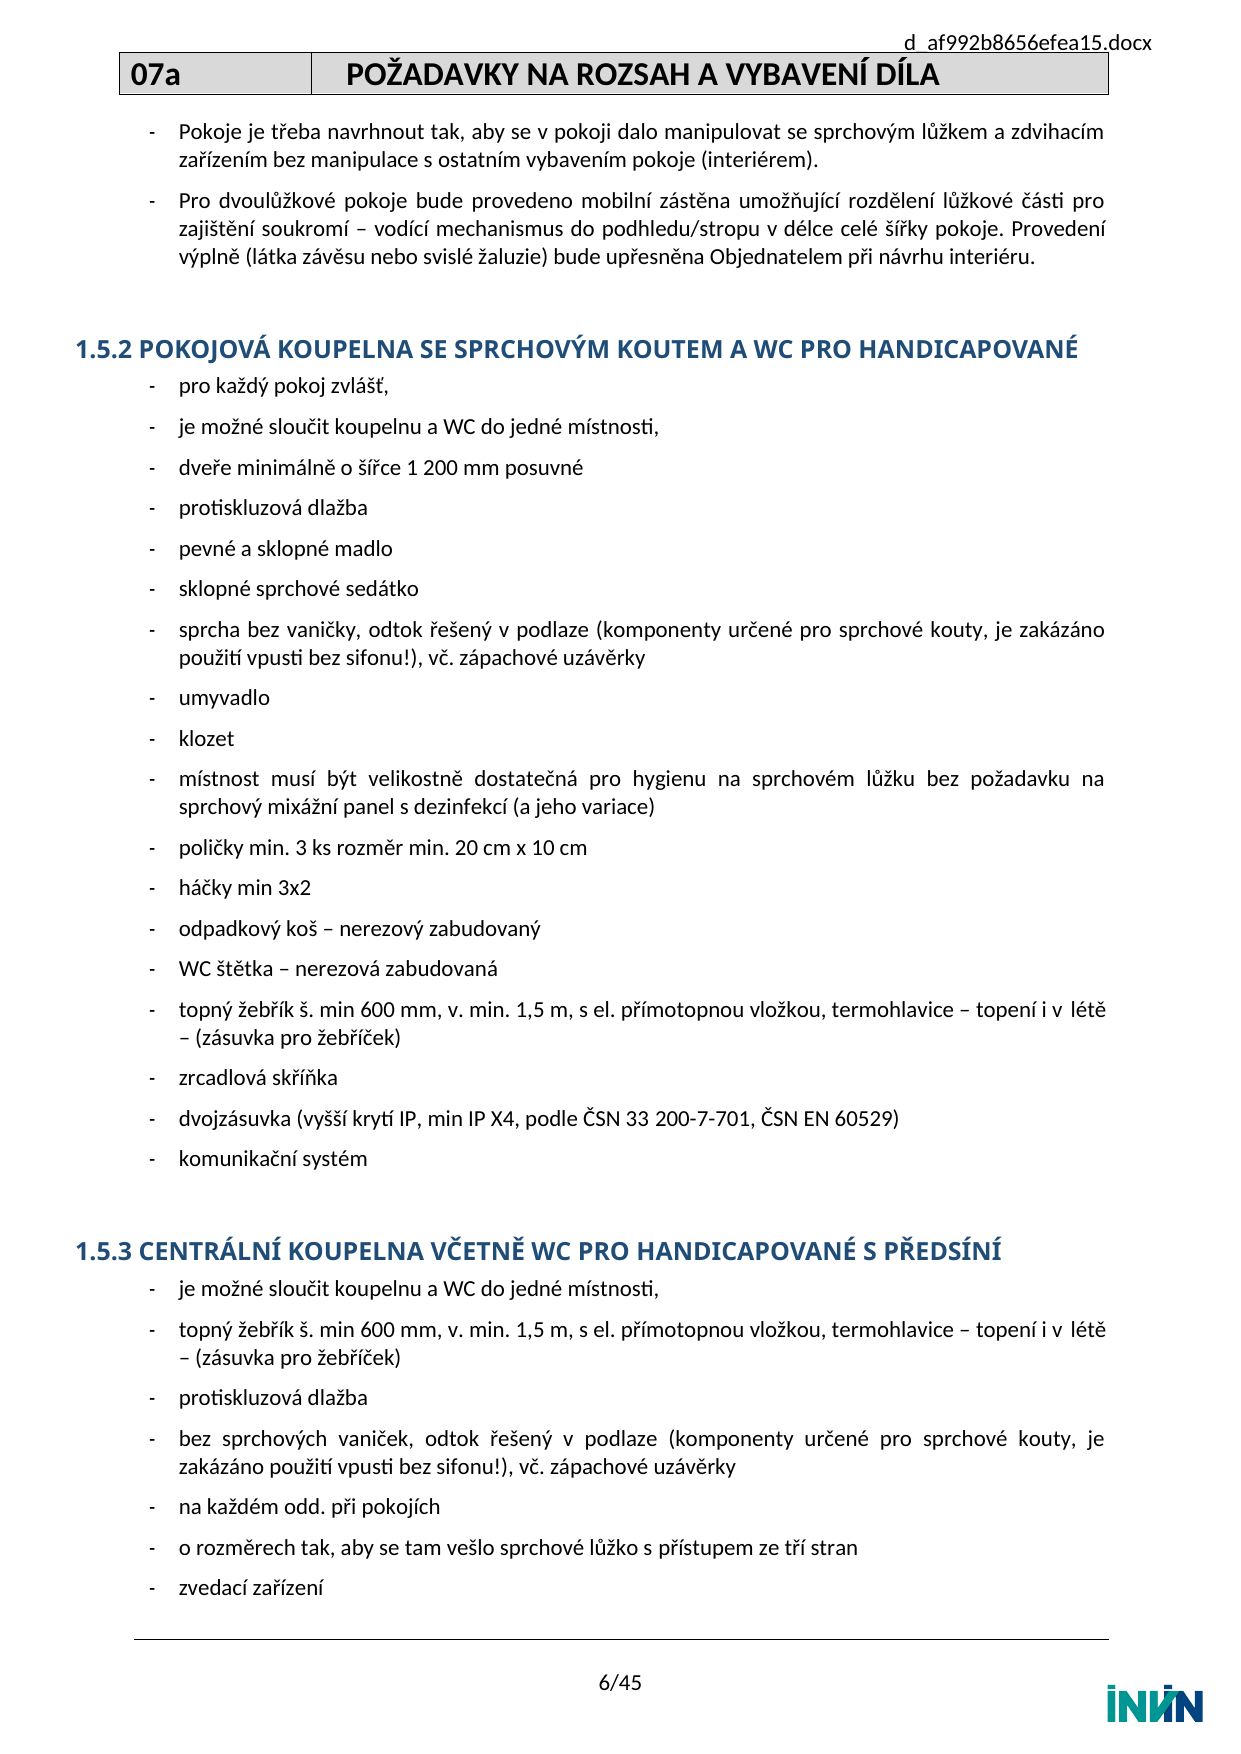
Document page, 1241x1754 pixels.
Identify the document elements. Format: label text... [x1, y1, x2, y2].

list sklopné sprchové sedátko [149, 574, 1106, 602]
list dvojzásuvka (vyšší krytí IP, min IP X4, podle ČSN 33 200-7-701, ČSN EN 60529) [149, 1104, 1106, 1132]
list odpadkový koš – nerezový zabudovaný [149, 914, 1106, 942]
list bez sprchových vaniček, odtok řešený v podlaze (komponenty určené pro sprchové kouty, je zakázáno použití vpusti bez sifonu!), vč. zápachové uzávěrky [149, 1424, 1106, 1480]
list pro každý pokoj zvlášť, [149, 372, 1106, 400]
list protiskluzová dlažba [149, 1383, 1106, 1411]
list je možné sloučit koupelnu a WC do jedné místnosti, [149, 1274, 1106, 1302]
list poličky min. 3 ks rozměr min. 20 cm x 10 cm [149, 833, 1106, 861]
list zrcadlová skříňka [149, 1063, 1106, 1092]
list háčky min 3x2 [149, 873, 1106, 901]
list umyvadlo [149, 683, 1106, 711]
list sprcha bez vaničky, odtok řešený v podlaze (komponenty určené pro sprchové kouty, je zakázáno použití vpusti bez sifonu!), vč. zápachové uzávěrky [149, 615, 1106, 671]
list místnost musí být velikostně dostatečná pro hygienu na sprchovém lůžku bez požadavku na sprchový mixážní panel s dezinfekcí (a jeho variace) [149, 764, 1106, 820]
list na každém odd. při pokojích [149, 1492, 1106, 1520]
list pevné a sklopné madlo [149, 534, 1106, 562]
subtitle 1.5.2 POKOJOVÁ KOUPELNA SE SPRCHOVÝM KOUTEM A WC PRO HANDICAPOVANÉ [75, 331, 1165, 365]
list dveře minimálně o šířce 1 200 mm posuvné [149, 453, 1106, 481]
list Pro dvoulůžkové pokoje bude provedeno mobilní zástěna umožňující rozdělení lůžkové části pro zajištění soukromí – vodící mechanismus do podhledu/stropu v délce celé šířky pokoje. Provedení výplně (látka závěsu nebo svislé žaluzie) bude upřesněna Objednatelem při návrhu interiéru. [149, 186, 1106, 270]
list topný žebřík š. min 600 mm, v. min. 1,5 m, s el. přímotopnou vložkou, termohlavice – topení i v létě – (zásuvka pro žebříček) [149, 995, 1106, 1051]
list je možné sloučit koupelnu a WC do jedné místnosti, [149, 412, 1106, 440]
list o rozměrech tak, aby se tam vešlo sprchové lůžko s přístupem ze tří stran [149, 1533, 1106, 1561]
list protiskluzová dlažba [149, 493, 1106, 521]
picture [1107, 1684, 1203, 1722]
list Pokoje je třeba navrhnout tak, aby se v pokoji dalo manipulovat se sprchovým lůžkem a zdvihacím zařízením bez manipulace s ostatním vybavením pokoje (interiérem). [149, 117, 1106, 173]
list klozet [149, 724, 1106, 752]
list WC štětka – nerezová zabudovaná [149, 954, 1106, 982]
list topný žebřík š. min 600 mm, v. min. 1,5 m, s el. přímotopnou vložkou, termohlavice – topení i v létě – (zásuvka pro žebříček) [149, 1315, 1106, 1371]
list komunikační systém [149, 1144, 1106, 1173]
list zvedací zařízení [149, 1573, 1106, 1601]
subtitle 1.5.3 CENTRÁLNÍ KOUPELNA VČETNĚ WC PRO HANDICAPOVANÉ S PŘEDSÍNÍ [75, 1234, 1165, 1268]
